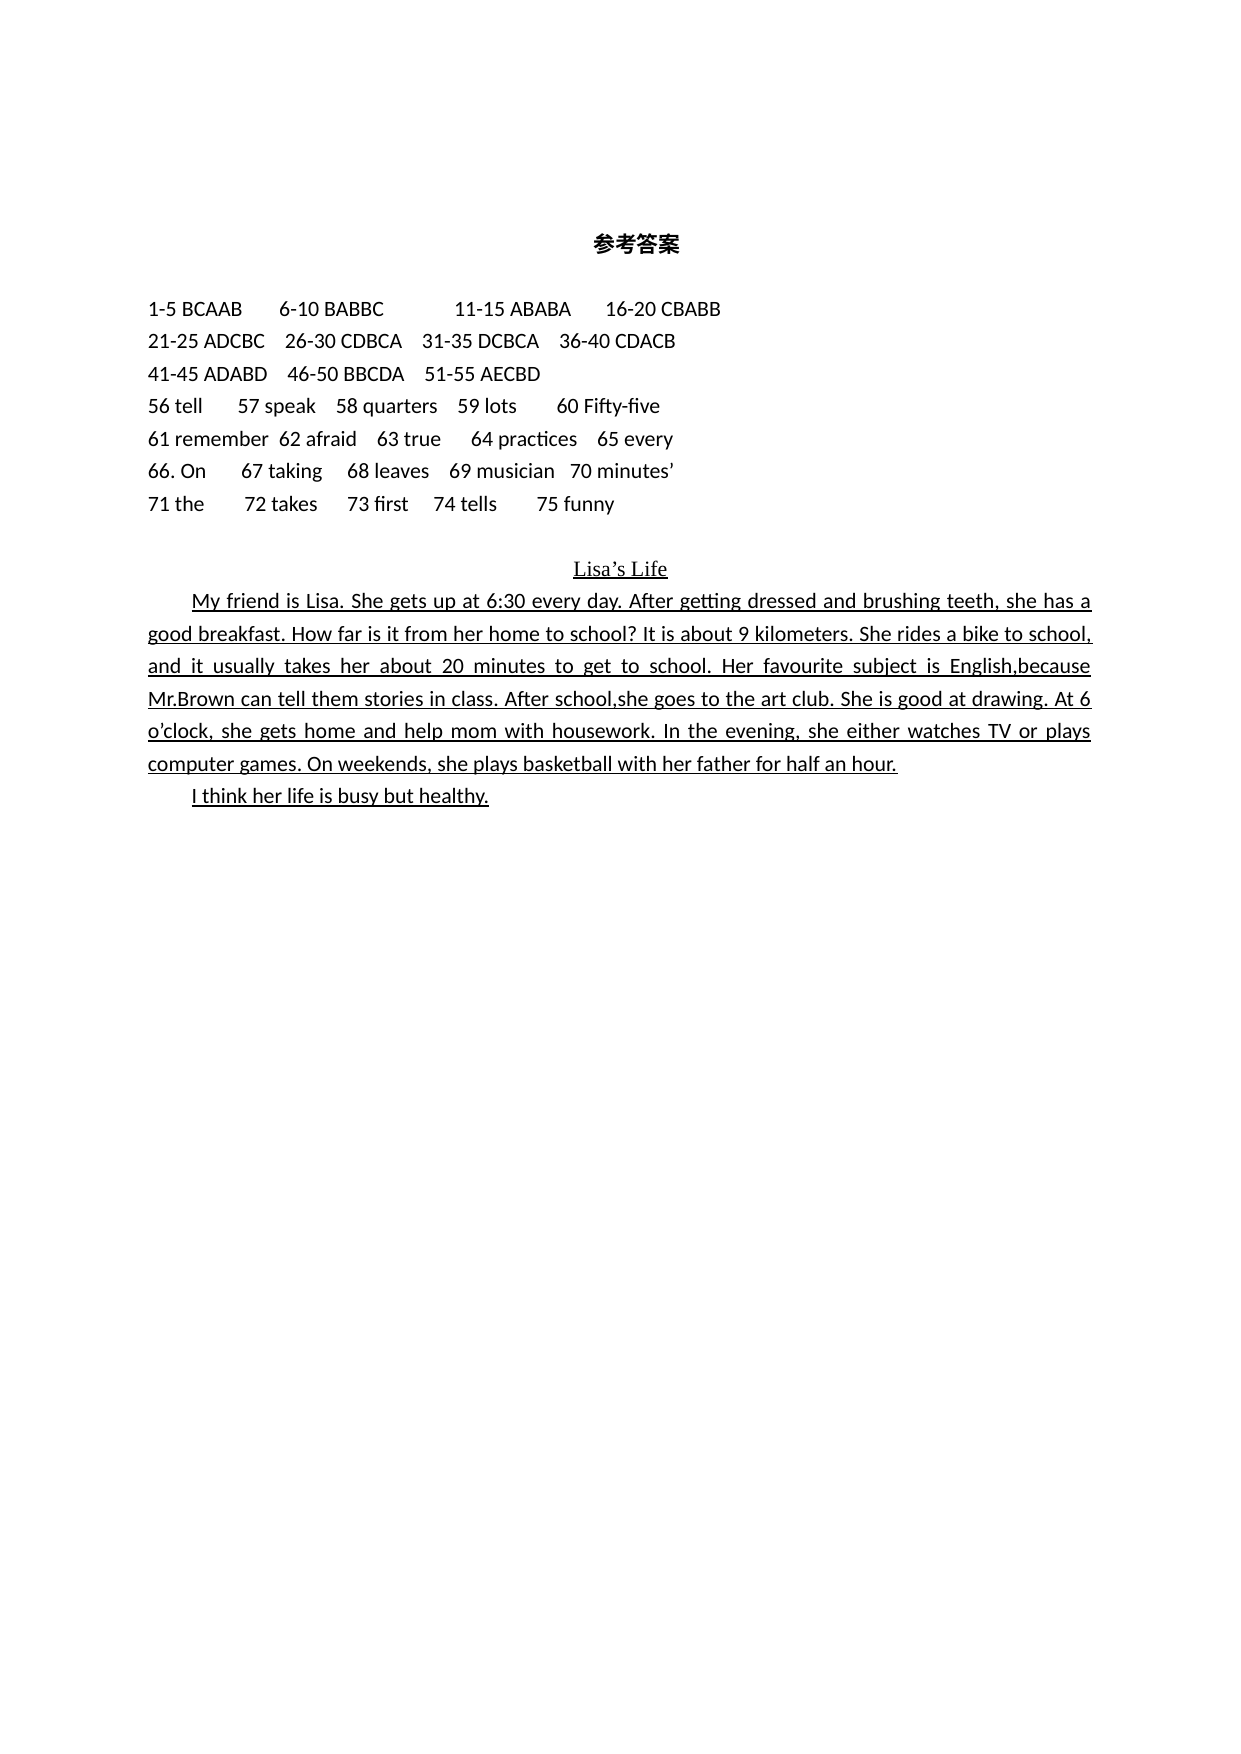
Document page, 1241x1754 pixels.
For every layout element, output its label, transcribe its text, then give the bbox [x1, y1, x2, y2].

list On 67 taking 68 leaves 69 musician 70 minutes’ [148, 454, 1092, 487]
text My friend is Lisa. She gets up at 6:30 every day. After getting dressed and brushing teeth, she has a good breakfast. How far is it from her home to school? It is about 9 kilometers. She rides a bike to school, and it usually takes her about 20 minutes to get to school. Her favourite subject is English,because Mr.Brown can tell them stories in class. After school,she goes to the art club. She is good at drawing. At 6 o’clock, she gets home and help mom with housework. In the evening, she either watches TV or plays computer games. On weekends, she plays basketball with her father for half an hour. [148, 644, 1092, 708]
text 1-5 BCAAB 6-10 BABBC 11-15 ABABA 16-20 CBABB [148, 292, 1092, 324]
list 71 the 72 takes 73 first 74 tells 75 funny [148, 487, 1092, 519]
text 61 remember 62 afraid 63 true 64 practices 65 every [148, 422, 1092, 454]
text My friend is Lisa. She gets up at 6:30 every day. After getting dressed and brushing teeth, she has a good breakfast. How far is it from her home to school? It is about 9 kilometers. She rides a bike to school, and it usually takes her about 20 minutes to get to school. Her favourite subject is English,because Mr.Brown can tell them stories in class. After school,she goes to the art club. She is good at drawing. At 6 o’clock, she gets home and help mom with housework. In the evening, she either watches TV or plays computer games. On weekends, she plays basketball with her father for half an hour. [148, 584, 1092, 643]
text I think her life is busy but healthy. [148, 779, 1092, 812]
text 参考答案 [148, 227, 1092, 259]
text 56 tell 57 speak 58 quarters 59 lots 60 Fifty-five [148, 389, 1092, 422]
text 21-25 ADCBC 26-30 CDBCA 31-35 DCBCA 36-40 CDACB [148, 324, 1092, 357]
text My friend is Lisa. She gets up at 6:30 every day. After getting dressed and brushing teeth, she has a good breakfast. How far is it from her home to school? It is about 9 kilometers. She rides a bike to school, and it usually takes her about 20 minutes to get to school. Her favourite subject is English,because Mr.Brown can tell them stories in class. After school,she goes to the art club. She is good at drawing. At 6 o’clock, she gets home and help mom with housework. In the evening, she either watches TV or plays computer games. On weekends, she plays basketball with her father for half an hour. [148, 709, 1092, 779]
text Lisa’s Life [148, 552, 1092, 584]
text 41-45 ADABD 46-50 BBCDA 51-55 AECBD [148, 357, 1092, 389]
